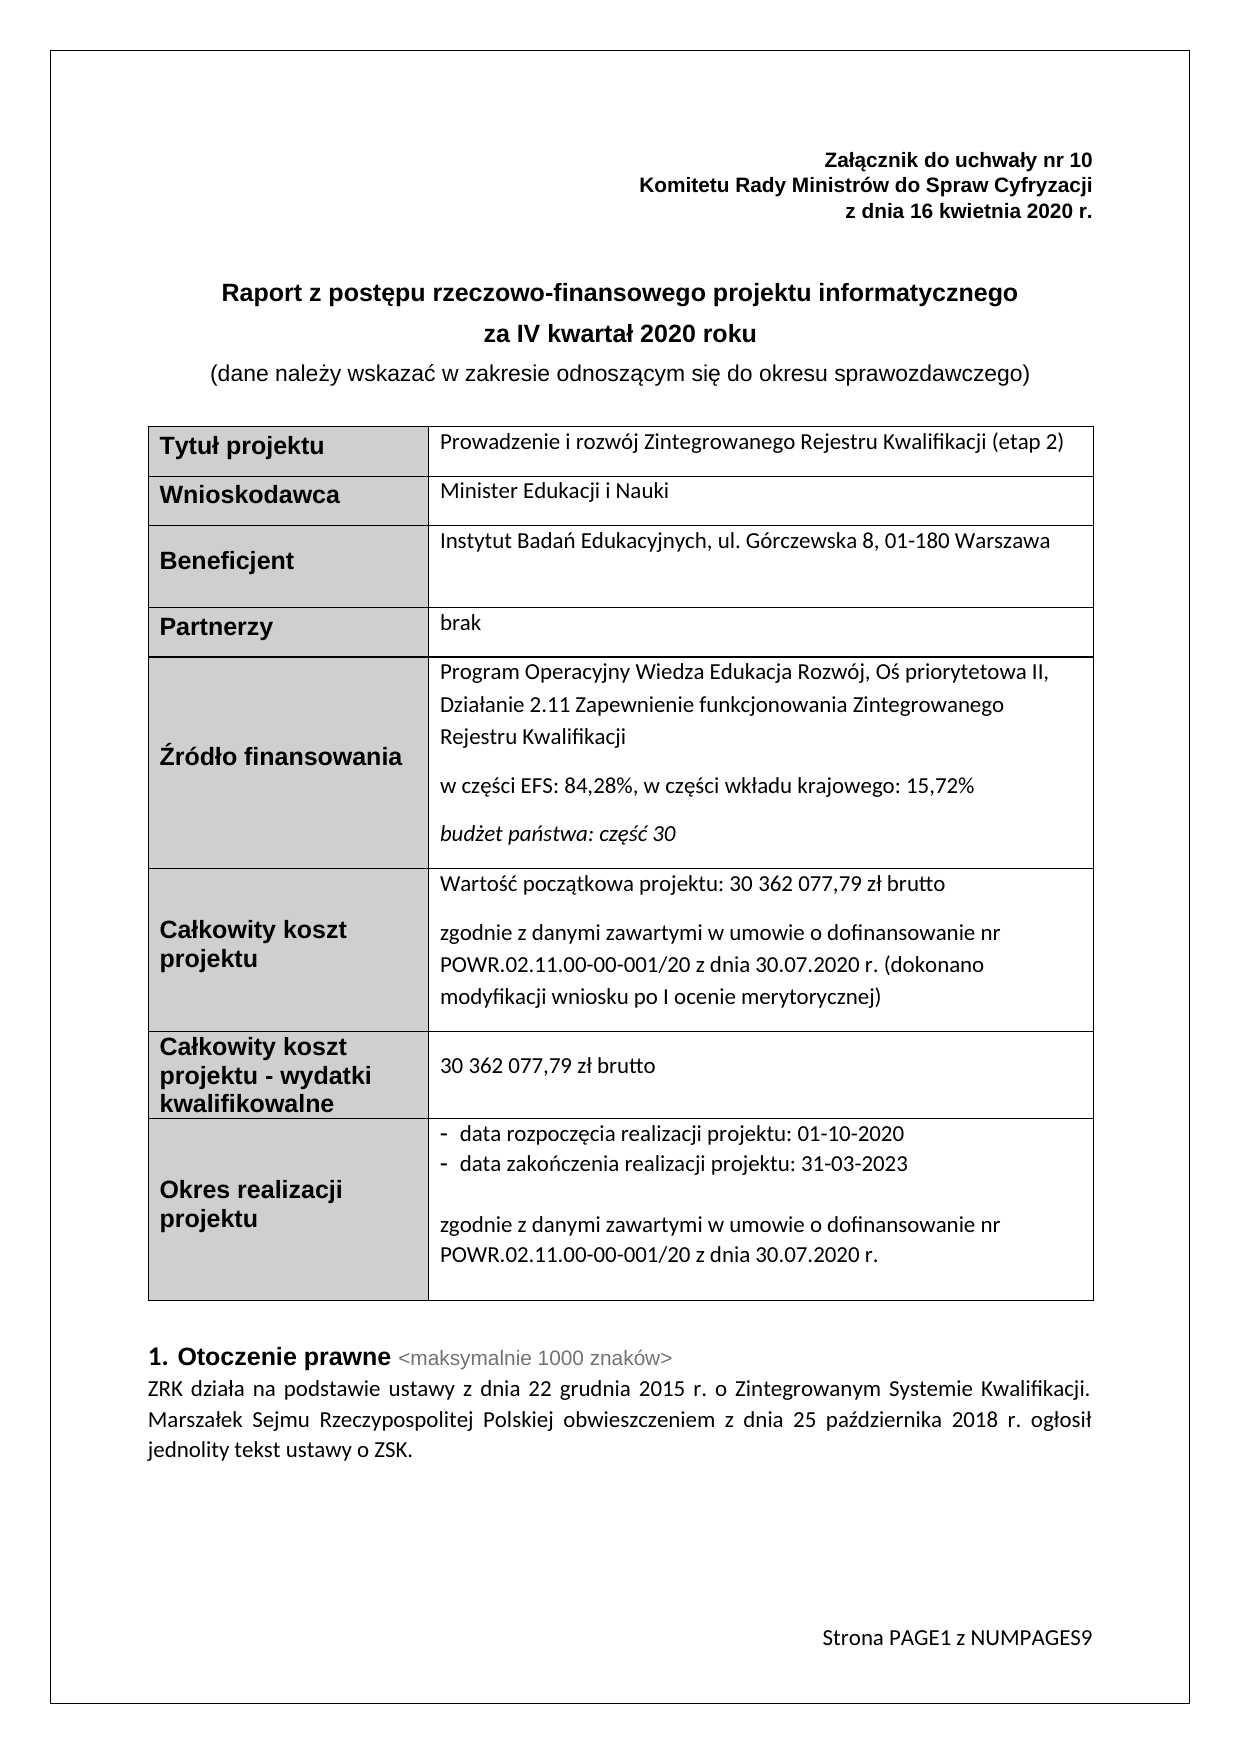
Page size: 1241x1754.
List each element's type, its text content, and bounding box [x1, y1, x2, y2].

subtitle Raport z postępu rzeczowo-finansowego projektu informatycznego [148, 277, 1093, 306]
table_cell Źródło finansowania [149, 658, 428, 868]
table_cell Instytut Badań Edukacyjnych, ul. Górczewska 8, 01-180 Warszawa [429, 526, 1093, 607]
text Załącznik do uchwały nr 10 [148, 147, 1093, 171]
table_cell Minister Edukacji i Nauki [429, 477, 1093, 525]
subtitle Otoczenie prawne <maksymalnie 1000 znaków> [148, 1339, 1063, 1372]
text z dnia 16 kwietnia 2020 r. [148, 199, 1093, 223]
table_header Tytuł projektu [149, 427, 428, 476]
table_cell Beneficjent [149, 526, 428, 607]
table_cell Okres realizacji projektu [149, 1119, 428, 1300]
text (dane należy wskazać w zakresie odnoszącym się do okresu sprawozdawczego) [148, 360, 1093, 386]
table_cell Całkowity koszt projektu - wydatki kwalifikowalne [149, 1032, 428, 1118]
table_cell Partnerzy [149, 608, 428, 656]
text ZRK działa na podstawie ustawy z dnia 22 grudnia 2015 r. o Zintegrowanym Systemie Kwalifikacji. Marszałek Sejmu Rzeczypospolitej Polskiej obwieszczeniem z dnia 25 października 2018 r. ogłosił jednolity tekst ustawy o ZSK. [148, 1374, 1093, 1463]
table_cell 30 362 077,79 zł brutto [429, 1032, 1093, 1118]
text Komitetu Rady Ministrów do Spraw Cyfryzacji [148, 173, 1093, 197]
table_cell Wnioskodawca [149, 477, 428, 525]
table_header Prowadzenie i rozwój Zintegrowanego Rejestru Kwalifikacji (etap 2) [429, 427, 1093, 476]
table_cell Wartość początkowa projektu: 30 362 077,79 zł brutto zgodnie z danymi zawartymi w umowie o dofinansowanie nr POWR.02.11.00-00-001/20 z dnia 30.07.2020 r. (dokonano modyfikacji wniosku po I ocenie merytorycznej) [429, 869, 1093, 1031]
table_cell data rozpoczęcia realizacji projektu: 01-10-2020 data zakończenia realizacji projektu: 31-03-2023 zgodnie z danymi zawartymi w umowie o dofinansowanie nr POWR.02.11.00-00-001/20 z dnia 30.07.2020 r. [429, 1119, 1093, 1300]
table_cell Program Operacyjny Wiedza Edukacja Rozwój, Oś priorytetowa II, Działanie 2.11 Zapewnienie funkcjonowania Zintegrowanego Rejestru Kwalifikacji w części EFS: 84,28%, w części wkładu krajowego: 15,72% budżet państwa: część 30 [429, 658, 1093, 868]
table_cell brak [429, 608, 1093, 656]
subtitle za IV kwartał 2020 roku [148, 319, 1093, 347]
table_cell Całkowity koszt projektu [149, 869, 428, 1031]
